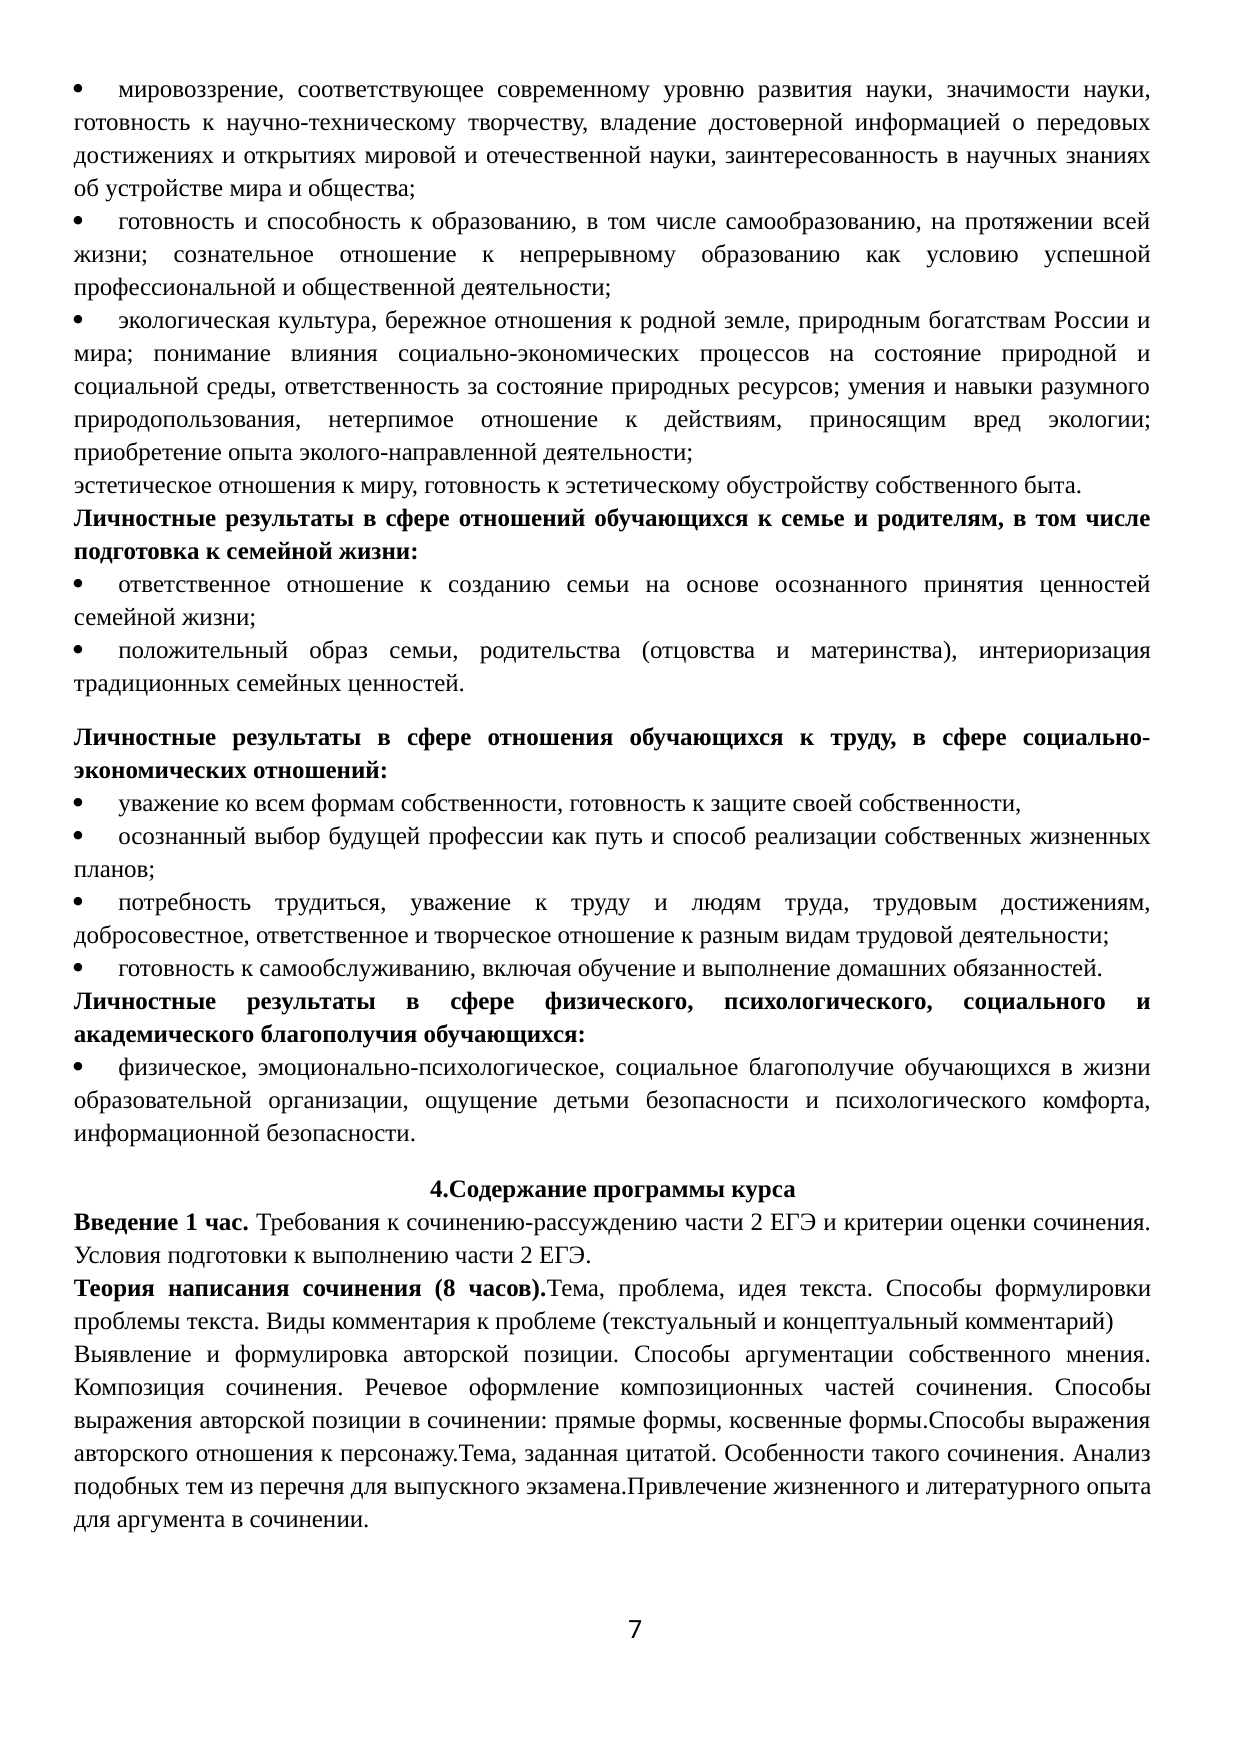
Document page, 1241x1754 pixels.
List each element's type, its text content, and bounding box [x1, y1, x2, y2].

list положительный образ семьи, родительства (отцовства и материнства), интериоризация традиционных семейных ценностей. [74, 635, 1152, 697]
list физическое, эмоционально-психологическое, социальное благополучие обучающихся в жизни образовательной организации, ощущение детьми безопасности и психологического комфорта, информационной безопасности. [74, 1052, 1152, 1147]
text Личностные результаты в сфере физического, психологического, социального и академического благополучия обучающихся: [74, 986, 1152, 1048]
list 4.Содержание программы курса [74, 1174, 1152, 1202]
text Личностные результаты в сфере отношения обучающихся к труду, в сфере социально-экономических отношений: [74, 722, 1152, 783]
list Теория написания сочинения (8 часов).Тема, проблема, идея текста. Способы формулировки проблемы текста. Виды комментария к проблеме (текстуальный и концептуальный комментарий) [74, 1273, 1152, 1334]
list готовность к самообслуживанию, включая обучение и выполнение домашних обязанностей. [74, 953, 1152, 982]
text Личностные результаты в сфере отношений обучающихся к семье и родителям, в том числе подготовка к семейной жизни: [74, 503, 1152, 565]
list ответственное отношение к созданию семьи на основе осознанного принятия ценностей семейной жизни; [74, 569, 1152, 631]
list готовность и способность к образованию, в том числе самообразованию, на протяжении всей жизни; сознательное отношение к непрерывному образованию как условию успешной профессиональной и общественной деятельности; [74, 206, 1152, 301]
list осознанный выбор будущей профессии как путь и способ реализации собственных жизненных планов; [74, 821, 1152, 882]
list экологическая культура, бережное отношения к родной земле, природным богатствам России и мира; понимание влияния социально-экономических процессов на состояние природной и социальной среды, ответственность за состояние природных ресурсов; умения и навыки разумного природопользования, нетерпимое отношение к действиям, приносящим вред экологии; приобретение опыта эколого-направленной деятельности; [74, 305, 1152, 466]
list потребность трудиться, уважение к труду и людям труда, трудовым достижениям, добросовестное, ответственное и творческое отношение к разным видам трудовой деятельности; [74, 887, 1152, 948]
list Введение 1 час. Требования к сочинению-рассуждению части 2 ЕГЭ и критерии оценки сочинения. Условия подготовки к выполнению части 2 ЕГЭ. [74, 1207, 1152, 1268]
list мировоззрение, соответствующее современному уровню развития науки, значимости науки, готовность к научно-техническому творчеству, владение достоверной информацией о передовых достижениях и открытиях мировой и отечественной науки, заинтересованность в научных знаниях об устройстве мира и общества; [74, 74, 1152, 202]
list Выявление и формулировка авторской позиции. Способы аргументации собственного мнения. Композиция сочинения. Речевое оформление композиционных частей сочинения. Способы выражения авторской позиции в сочинении: прямые формы, косвенные формы.Способы выражения авторского отношения к персонажу.Тема, заданная цитатой. Особенности такого сочинения. Анализ подобных тем из перечня для выпускного экзамена.Привлечение жизненного и литературного опыта для аргумента в сочинении. [74, 1339, 1152, 1533]
list уважение ко всем формам собственности, готовность к защите своей собственности, [74, 788, 1152, 816]
list эстетическое отношения к миру, готовность к эстетическому обустройству собственного быта. [74, 470, 1152, 499]
